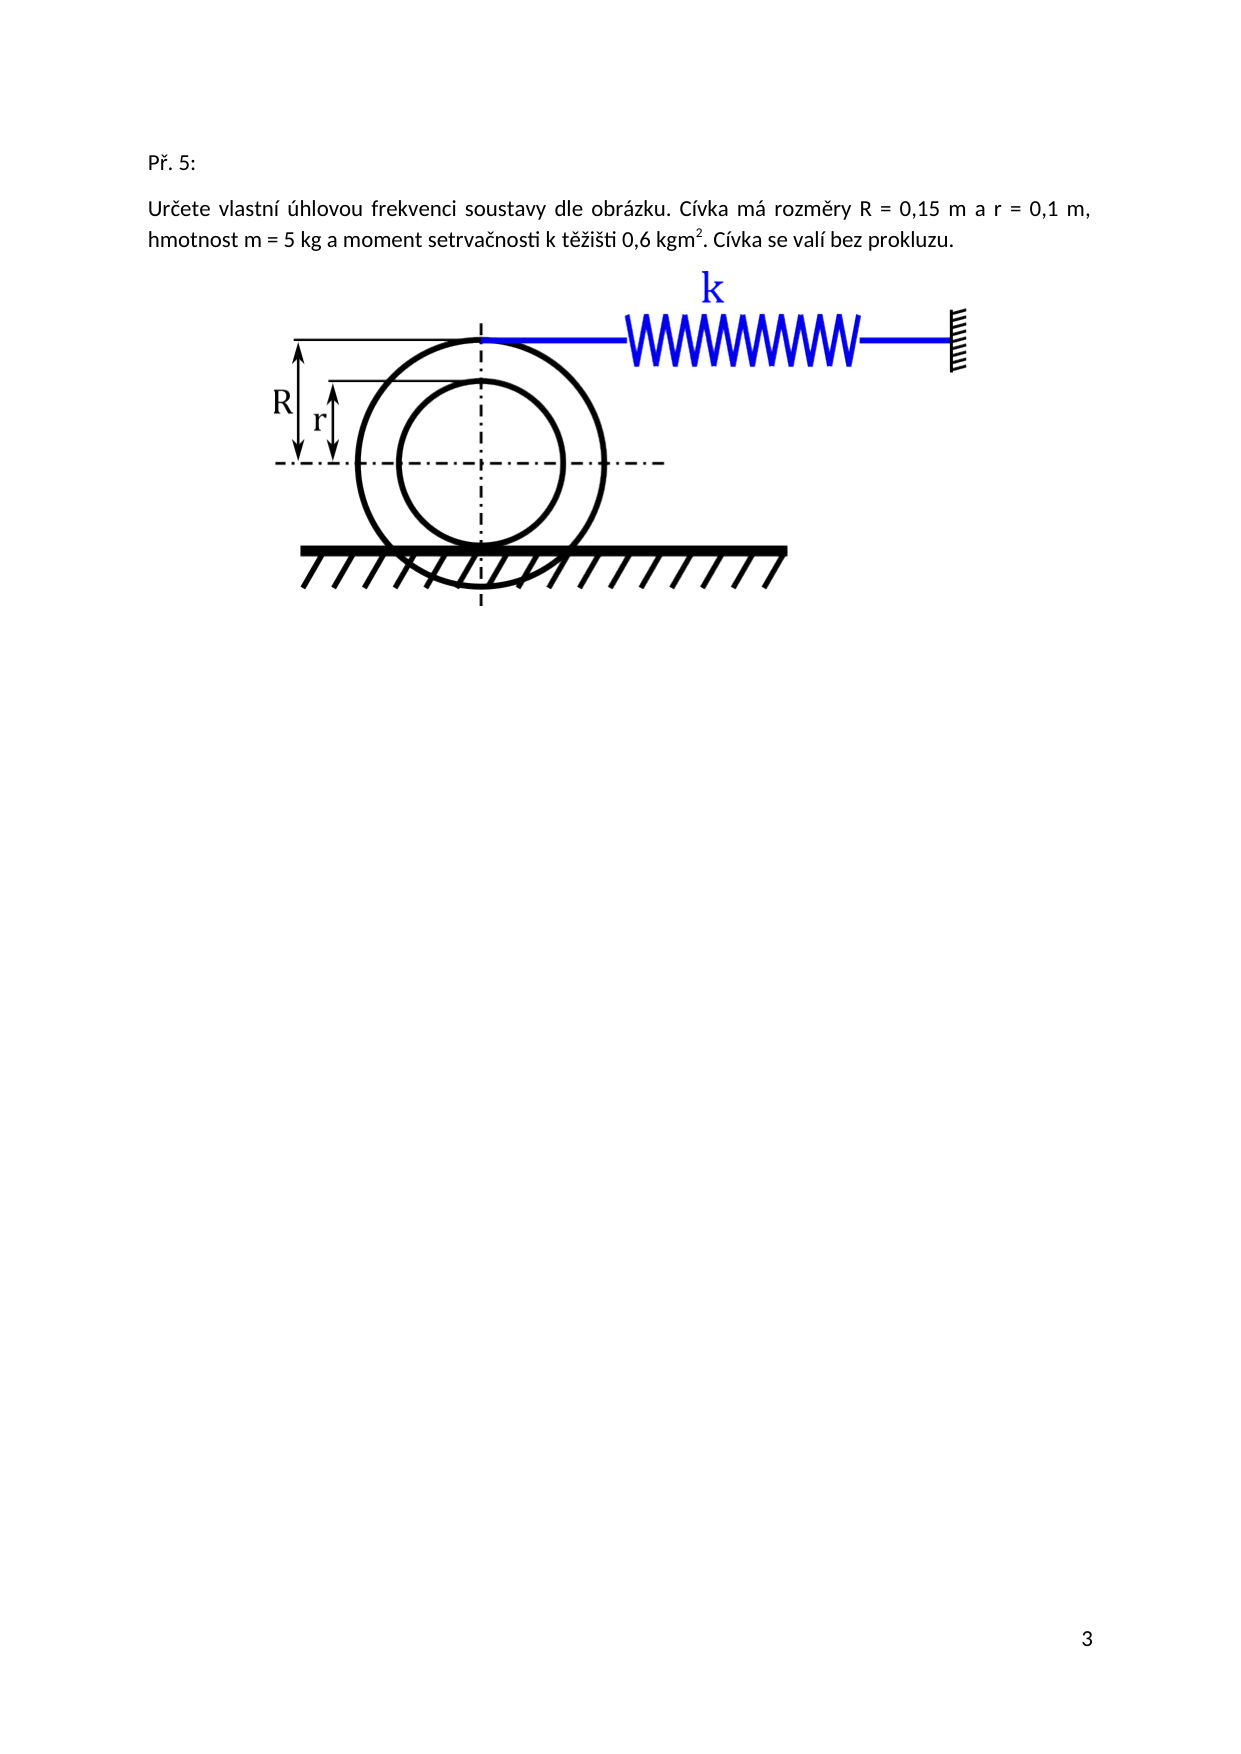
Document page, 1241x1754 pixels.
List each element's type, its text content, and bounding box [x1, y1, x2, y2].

text Př. 5: [148, 148, 1093, 176]
picture [273, 271, 967, 606]
text Určete vlastní úhlovou frekvenci soustavy dle obrázku. Cívka má rozměry R = 0,15 m a r = 0,1 m, hmotnost m = 5 kg a moment setrvačnosti k těžišti 0,6 kgm2. Cívka se valí bez prokluzu. [148, 194, 1093, 253]
